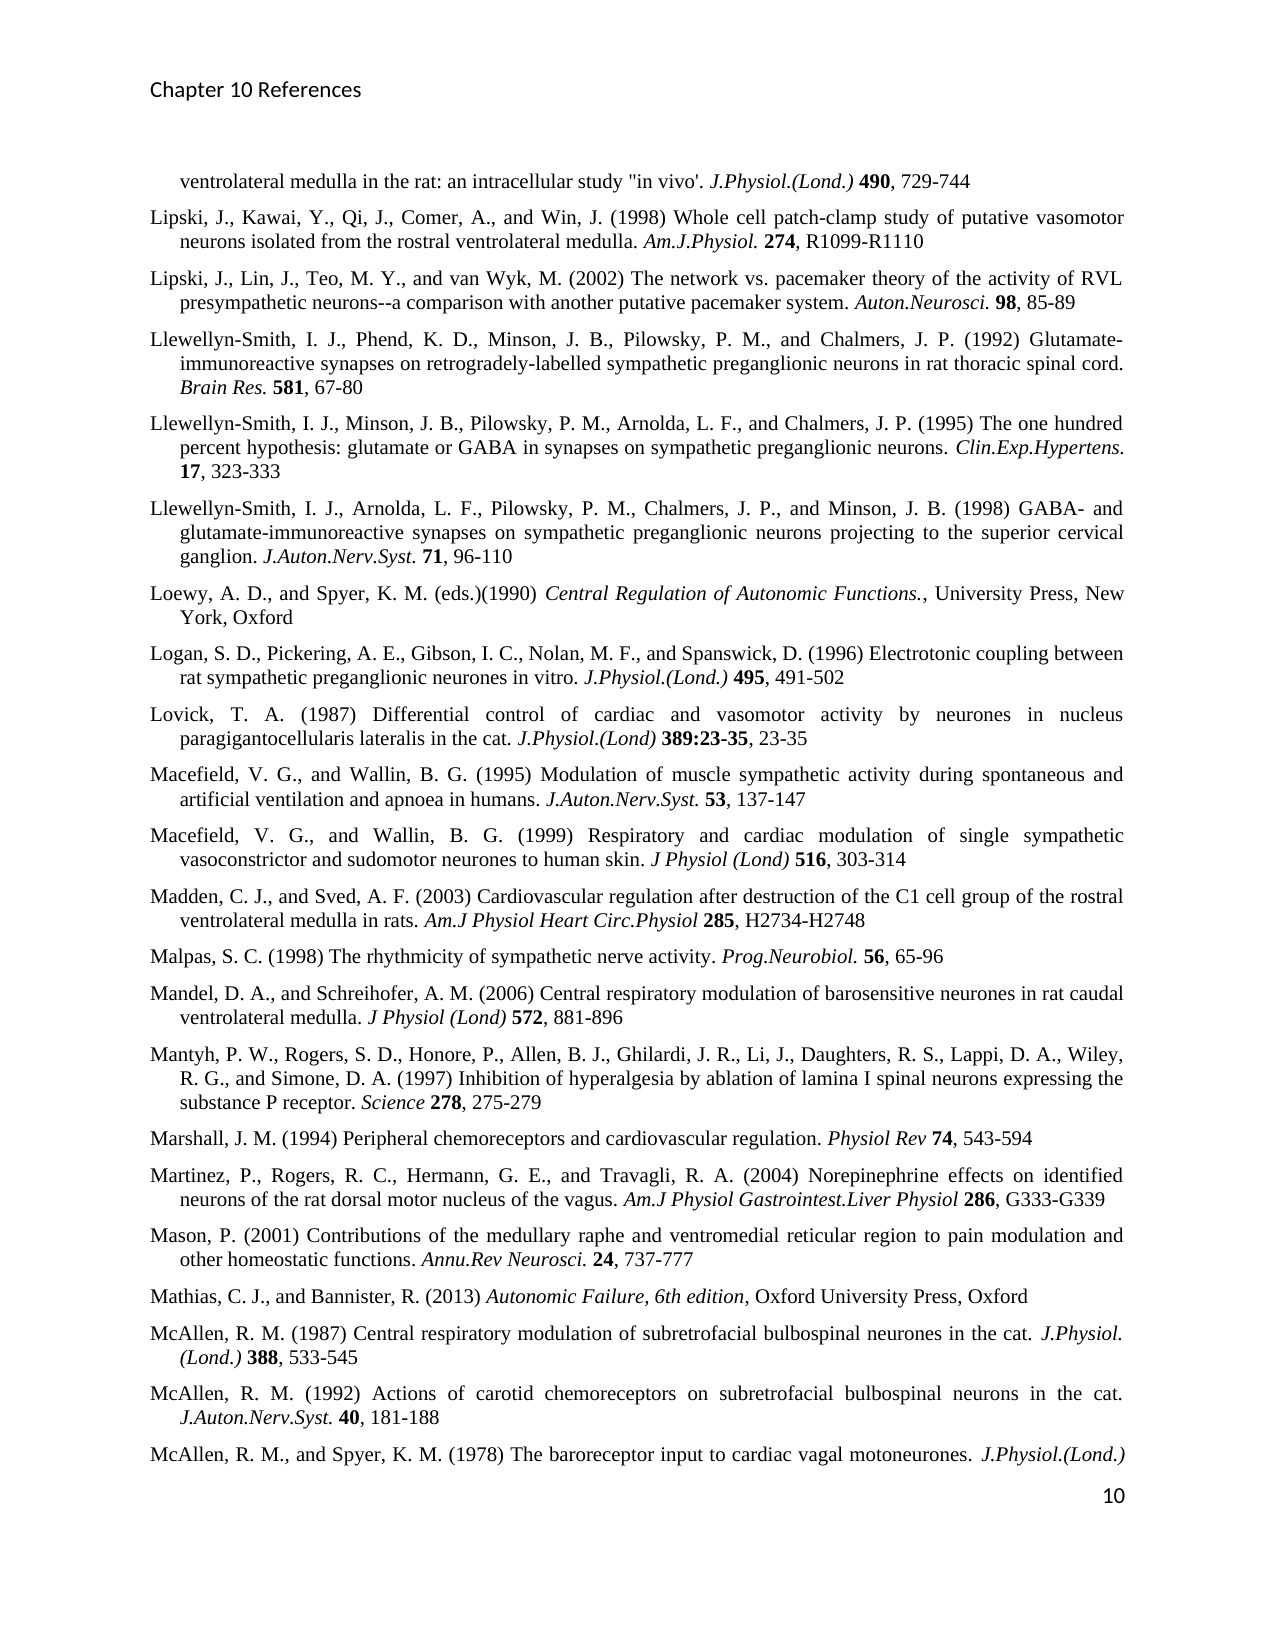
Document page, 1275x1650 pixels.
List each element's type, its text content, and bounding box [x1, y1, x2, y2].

text Loewy, A. D., and Spyer, K. M. (eds.)(1990) Central Regulation of Autonomic Functions., University Press, New York, Oxford [150, 581, 1125, 629]
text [150, 1442, 1125, 1466]
text McAllen, R. M. (1987) Central respiratory modulation of subretrofacial bulbospinal neurones in the cat. J.Physiol.(Lond.) 388, 533-545 [150, 1321, 1125, 1369]
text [150, 169, 1125, 193]
text Mason, P. (2001) Contributions of the medullary raphe and ventromedial reticular region to pain modulation and other homeostatic functions. Annu.Rev Neurosci. 24, 737-777 [150, 1223, 1125, 1271]
text Macefield, V. G., and Wallin, B. G. (1999) Respiratory and cardiac modulation of single sympathetic vasoconstrictor and sudomotor neurones to human skin. J Physiol (Lond) 516, 303-314 [150, 823, 1125, 871]
text Mantyh, P. W., Rogers, S. D., Honore, P., Allen, B. J., Ghilardi, J. R., Li, J., Daughters, R. S., Lappi, D. A., Wiley, R. G., and Simone, D. A. (1997) Inhibition of hyperalgesia by ablation of lamina I spinal neurons expressing the substance P receptor. Science 278, 275-279 [150, 1041, 1125, 1114]
text Llewellyn-Smith, I. J., Arnolda, L. F., Pilowsky, P. M., Chalmers, J. P., and Minson, J. B. (1998) GABA- and glutamate-immunoreactive synapses on sympathetic preganglionic neurons projecting to the superior cervical ganglion. J.Auton.Nerv.Syst. 71, 96-110 [150, 496, 1125, 568]
text Llewellyn-Smith, I. J., Phend, K. D., Minson, J. B., Pilowsky, P. M., and Chalmers, J. P. (1992) Glutamate-immunoreactive synapses on retrogradely-labelled sympathetic preganglionic neurons in rat thoracic spinal cord. Brain Res. 581, 67-80 [150, 326, 1125, 399]
text Macefield, V. G., and Wallin, B. G. (1995) Modulation of muscle sympathetic activity during spontaneous and artificial ventilation and apnoea in humans. J.Auton.Nerv.Syst. 53, 137-147 [150, 762, 1125, 811]
text Malpas, S. C. (1998) The rhythmicity of sympathetic nerve activity. Prog.Neurobiol. 56, 65-96 [150, 944, 1125, 968]
text Lipski, J., Kawai, Y., Qi, J., Comer, A., and Win, J. (1998) Whole cell patch-clamp study of putative vasomotor neurons isolated from the rostral ventrolateral medulla. Am.J.Physiol. 274, R1099-R1110 [150, 205, 1125, 253]
text Mandel, D. A., and Schreihofer, A. M. (2006) Central respiratory modulation of barosensitive neurones in rat caudal ventrolateral medulla. J Physiol (Lond) 572, 881-896 [150, 981, 1125, 1029]
text McAllen, R. M. (1992) Actions of carotid chemoreceptors on subretrofacial bulbospinal neurons in the cat. J.Auton.Nerv.Syst. 40, 181-188 [150, 1381, 1125, 1429]
text Llewellyn-Smith, I. J., Minson, J. B., Pilowsky, P. M., Arnolda, L. F., and Chalmers, J. P. (1995) The one hundred percent hypothesis: glutamate or GABA in synapses on sympathetic preganglionic neurons. Clin.Exp.Hypertens. 17, 323-333 [150, 411, 1125, 483]
text Madden, C. J., and Sved, A. F. (2003) Cardiovascular regulation after destruction of the C1 cell group of the rostral ventrolateral medulla in rats. Am.J Physiol Heart Circ.Physiol 285, H2734-H2748 [150, 884, 1125, 932]
text Mathias, C. J., and Bannister, R. (2013) Autonomic Failure, 6th edition, Oxford University Press, Oxford [150, 1284, 1125, 1308]
text Marshall, J. M. (1994) Peripheral chemoreceptors and cardiovascular regulation. Physiol Rev 74, 543-594 [150, 1126, 1125, 1150]
text Martinez, P., Rogers, R. C., Hermann, G. E., and Travagli, R. A. (2004) Norepinephrine effects on identified neurons of the rat dorsal motor nucleus of the vagus. Am.J Physiol Gastrointest.Liver Physiol 286, G333-G339 [150, 1163, 1125, 1211]
text Lipski, J., Lin, J., Teo, M. Y., and van Wyk, M. (2002) The network vs. pacemaker theory of the activity of RVL presympathetic neurons--a comparison with another putative pacemaker system. Auton.Neurosci. 98, 85-89 [150, 266, 1125, 314]
text Logan, S. D., Pickering, A. E., Gibson, I. C., Nolan, M. F., and Spanswick, D. (1996) Electrotonic coupling between rat sympathetic preganglionic neurones in vitro. J.Physiol.(Lond.) 495, 491-502 [150, 641, 1125, 689]
text Lovick, T. A. (1987) Differential control of cardiac and vasomotor activity by neurones in nucleus paragigantocellularis lateralis in the cat. J.Physiol.(Lond) 389:23-35, 23-35 [150, 702, 1125, 750]
